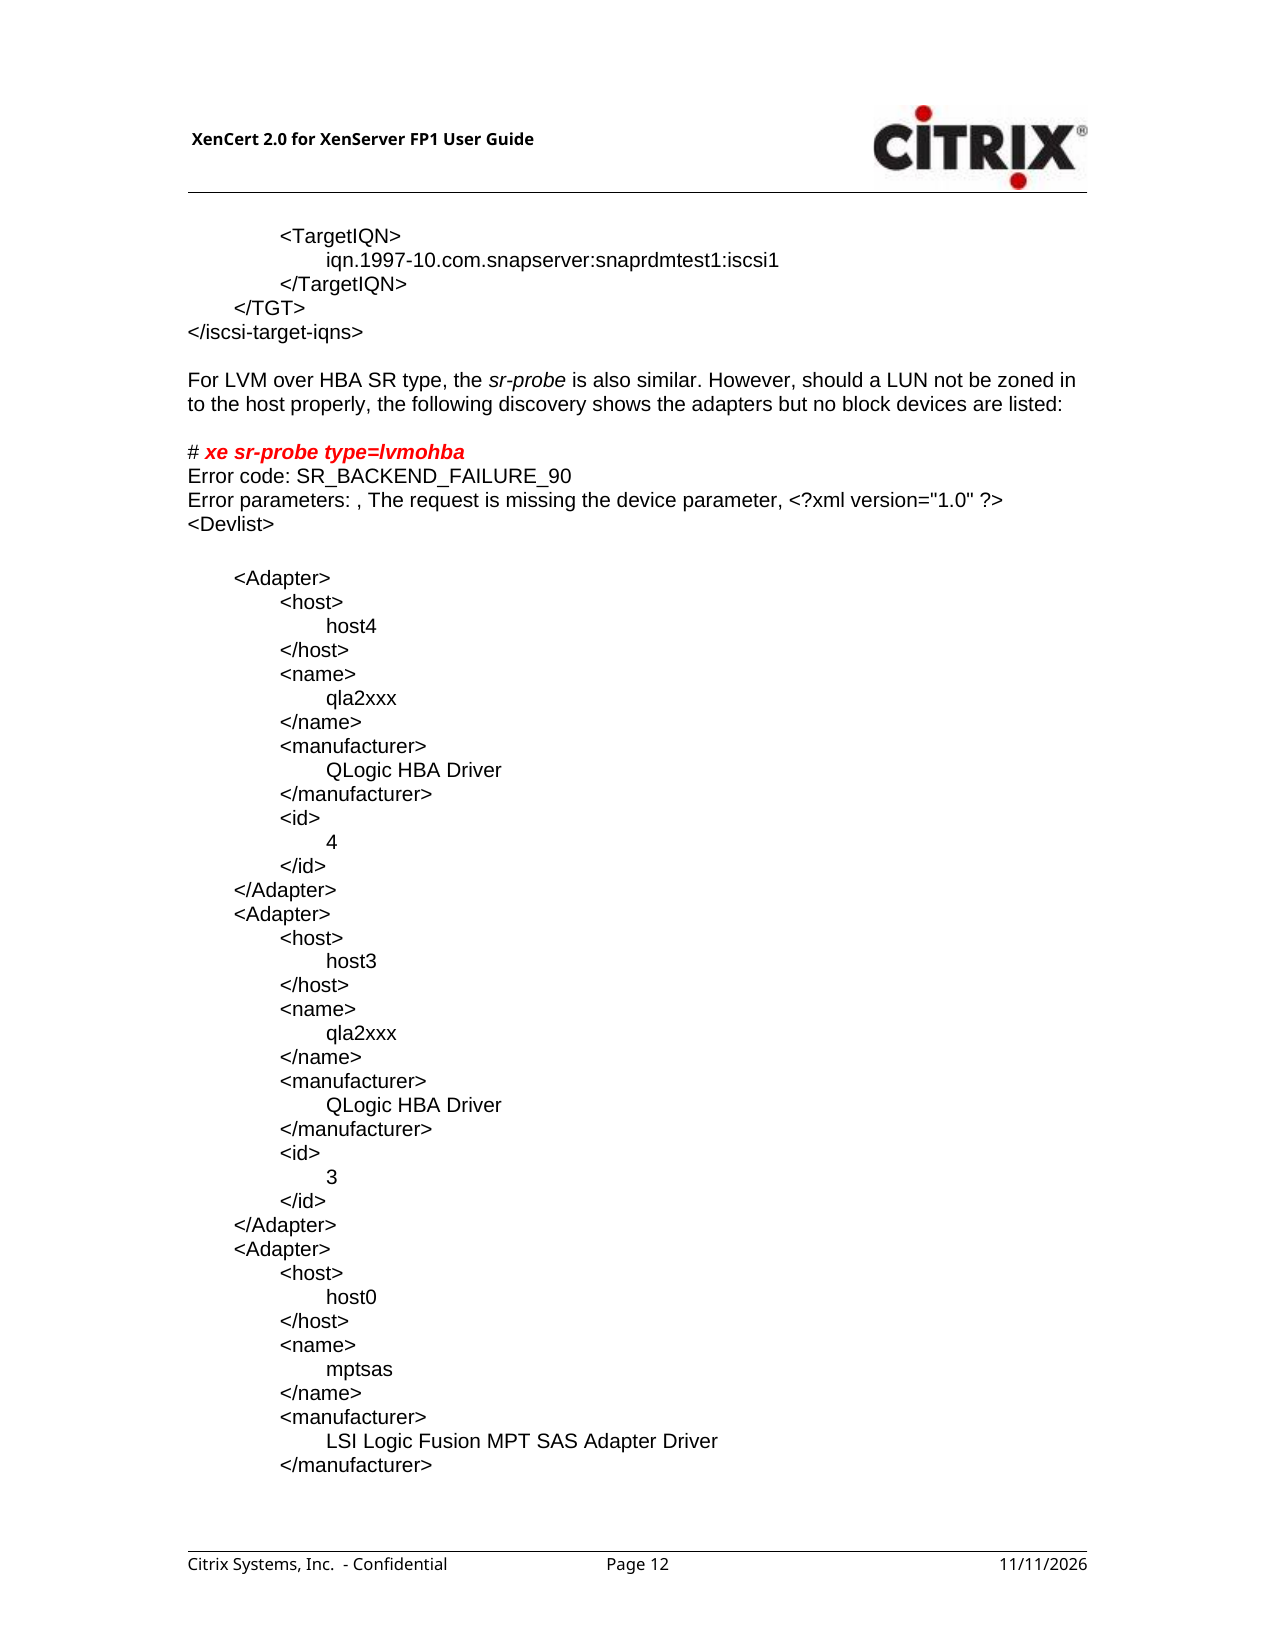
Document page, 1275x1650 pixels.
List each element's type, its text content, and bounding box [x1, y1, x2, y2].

text <Adapter> [187, 1237, 1087, 1261]
text </manufacturer> [187, 1117, 1087, 1141]
text </host> [187, 1309, 1087, 1333]
text <manufacturer> [187, 1069, 1087, 1093]
text </TGT> [187, 296, 1087, 320]
text <name> [187, 1333, 1087, 1357]
text <manufacturer> [187, 734, 1087, 758]
text </Adapter> [187, 877, 1087, 901]
text </TargetIQN> [187, 272, 1087, 296]
text host3 [187, 949, 1087, 973]
text <TargetIQN> [187, 224, 1087, 248]
text <manufacturer> [187, 1404, 1087, 1428]
text </name> [187, 1045, 1087, 1069]
text <Adapter> [187, 566, 1087, 590]
text </manufacturer> [187, 782, 1087, 806]
text host4 [187, 614, 1087, 638]
text QLogic HBA Driver [187, 1093, 1087, 1117]
text qla2xxx [187, 1021, 1087, 1045]
text <host> [187, 590, 1087, 614]
text LSI Logic Fusion MPT SAS Adapter Driver [187, 1428, 1087, 1452]
text </name> [187, 710, 1087, 734]
text host0 [187, 1285, 1087, 1309]
text </id> [187, 853, 1087, 877]
text </manufacturer> [187, 1452, 1087, 1476]
text </iscsi-target-iqns> [187, 320, 1087, 344]
text QLogic HBA Driver [187, 758, 1087, 782]
text <id> [187, 1141, 1087, 1165]
text mptsas [187, 1357, 1087, 1381]
picture [873, 105, 1088, 190]
text </name> [187, 1381, 1087, 1404]
text For LVM over HBA SR type, the sr-probe is also similar. However, should a LUN not be zoned in to the host properly, the following discovery shows the adapters but no block devices are listed: [187, 368, 1087, 416]
text <host> [187, 925, 1087, 949]
text <id> [187, 806, 1087, 829]
text Error code: SR_BACKEND_FAILURE_90 [187, 464, 1087, 488]
text <name> [187, 662, 1087, 686]
text </host> [187, 973, 1087, 997]
text <Adapter> [187, 901, 1087, 925]
text qla2xxx [187, 686, 1087, 710]
text iqn.1997-10.com.snapserver:snaprdmtest1:iscsi1 [187, 248, 1087, 272]
text <host> [187, 1261, 1087, 1285]
text <name> [187, 997, 1087, 1021]
text 3 [187, 1165, 1087, 1189]
text 4 [187, 829, 1087, 853]
text </host> [187, 638, 1087, 662]
text </id> [187, 1189, 1087, 1213]
text Error parameters: , The request is missing the device parameter, <?xml version="1.0" ?> [187, 488, 1087, 512]
text <Devlist> [187, 512, 1087, 536]
text # xe sr-probe type=lvmohba [187, 440, 1087, 464]
text </Adapter> [187, 1213, 1087, 1237]
